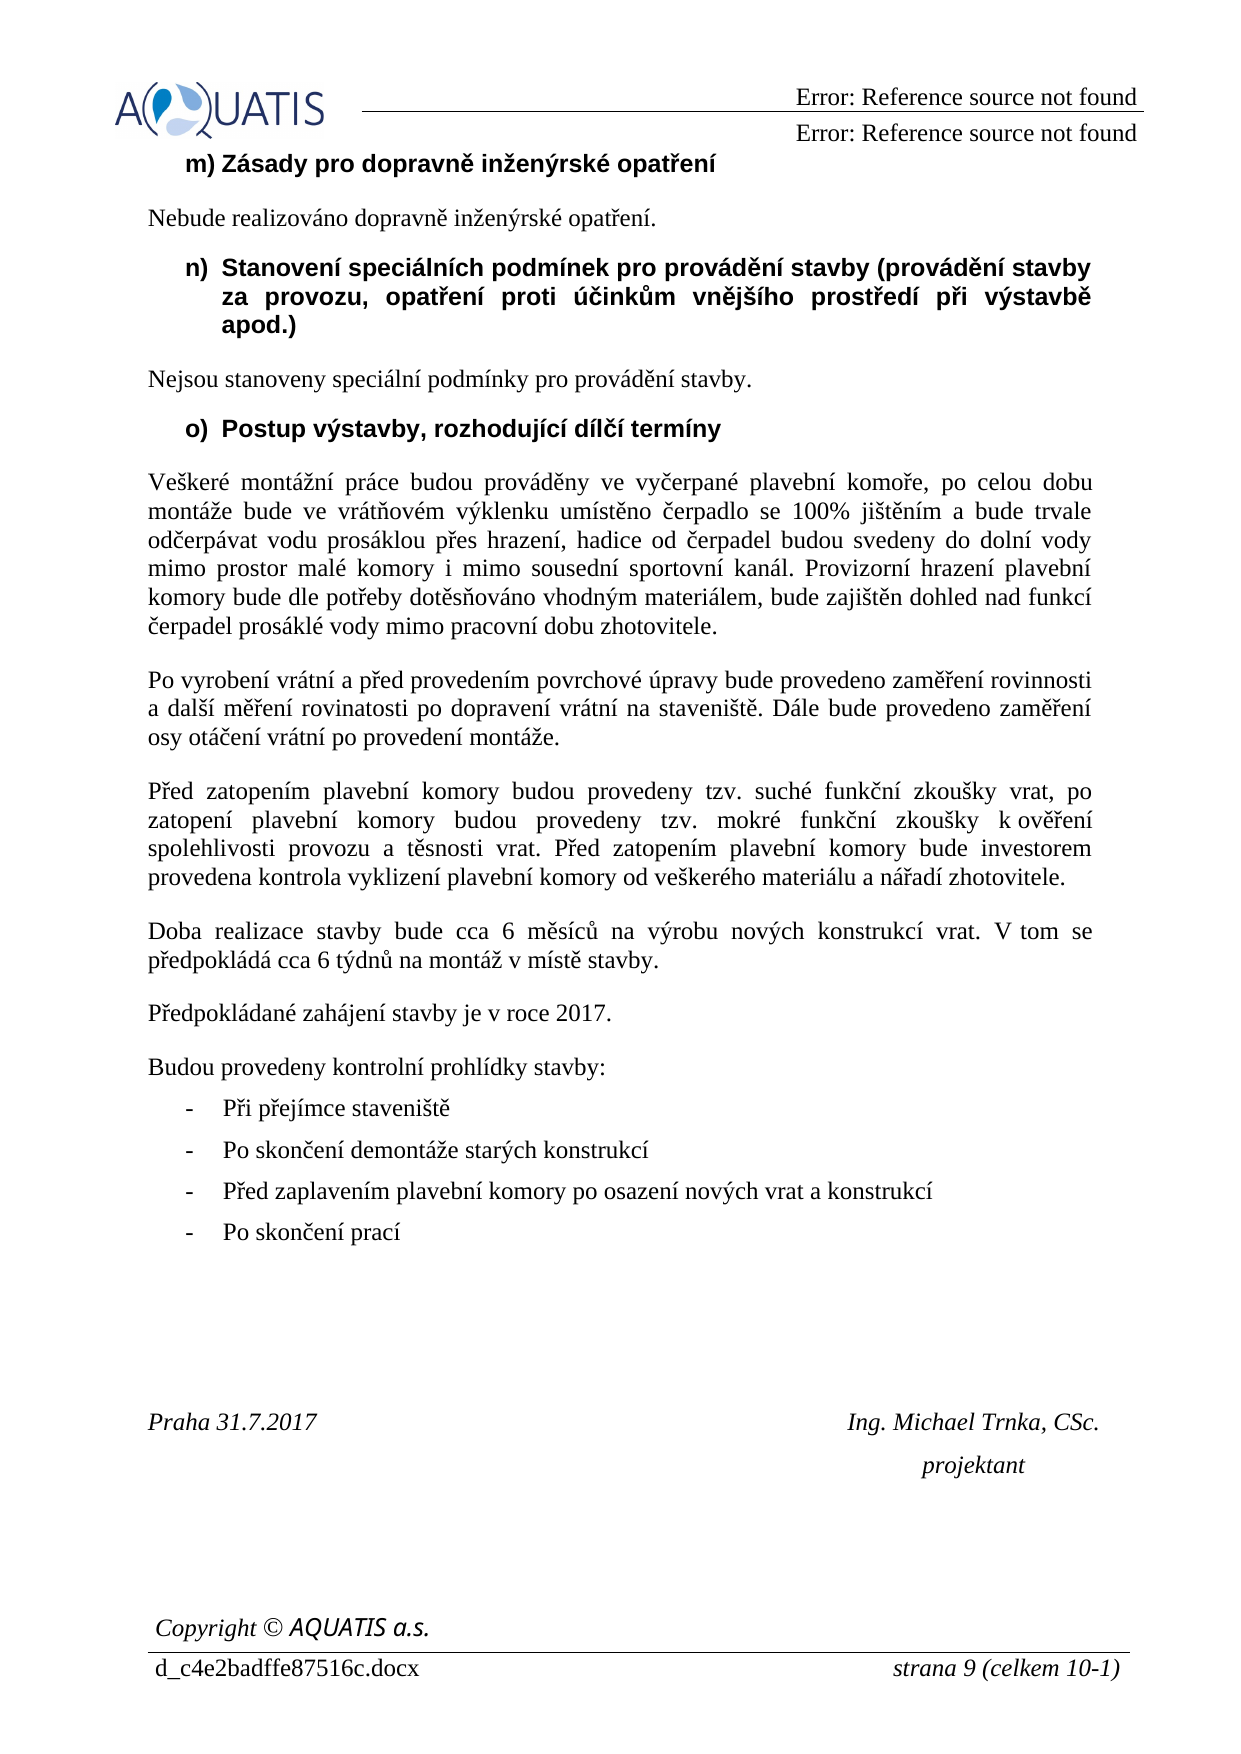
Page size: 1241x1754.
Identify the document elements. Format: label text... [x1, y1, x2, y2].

text Po vyrobení vrátní a před provedením povrchové úpravy bude provedeno zaměření rovinnosti a další měření rovinatosti po dopravení vrátní na staveniště. Dále bude provedeno zaměření osy otáčení vrátní po provedení montáže. [148, 665, 1093, 751]
subtitle Zásady pro dopravně inženýrské opatření [185, 149, 1093, 178]
list Při přejímce staveniště [185, 1093, 1093, 1122]
text Před zatopením plavební komory budou provedeny tzv. suché funkční zkoušky vrat, po zatopení plavební komory budou provedeny tzv. mokré funkční zkoušky k ověření spolehlivosti provozu a těsnosti vrat. Před zatopením plavební komory bude investorem provedena kontrola vyklizení plavební komory od veškerého materiálu a nářadí zhotovitele. [148, 776, 1093, 891]
subtitle Stanovení speciálních podmínek pro provádění stavby (provádění stavby za provozu, opatření proti účinkům vnějšího prostředí při výstavbě apod.) [185, 253, 1093, 339]
text Doba realizace stavby bude cca 6 měsíců na výrobu nových konstrukcí vrat. V tom se předpokládá cca 6 týdnů na montáž v místě stavby. [148, 916, 1093, 973]
subtitle Postup výstavby, rozhodující dílčí termíny [185, 413, 1093, 442]
text Budou provedeny kontrolní prohlídky stavby: [148, 1052, 1093, 1081]
text projektant [148, 1450, 1093, 1479]
text Předpokládané zahájení stavby je v roce 2017. [148, 998, 1093, 1027]
text Praha 31.7.2017 Ing. Michael Trnka, CSc. [148, 1407, 1093, 1436]
text Nejsou stanoveny speciální podmínky pro provádění stavby. [148, 364, 1093, 393]
list Po skončení demontáže starých konstrukcí [185, 1135, 1093, 1163]
list Před zaplavením plavební komory po osazení nových vrat a konstrukcí [185, 1176, 1093, 1205]
picture [115, 82, 324, 139]
text Veškeré montážní práce budou prováděny ve vyčerpané plavební komoře, po celou dobu montáže bude ve vrátňovém výklenku umístěno čerpadlo se 100% jištěním a bude trvale odčerpávat vodu prosáklou přes hrazení, hadice od čerpadel budou svedeny do dolní vody mimo prostor malé komory i mimo sousední sportovní kanál. Provizorní hrazení plavební komory bude dle potřeby dotěsňováno vhodným materiálem, bude zajištěn dohled nad funkcí čerpadel prosáklé vody mimo pracovní dobu zhotovitele. [148, 467, 1093, 640]
text Nebude realizováno dopravně inženýrské opatření. [148, 203, 1093, 232]
list Po skončení prací [185, 1217, 1093, 1246]
